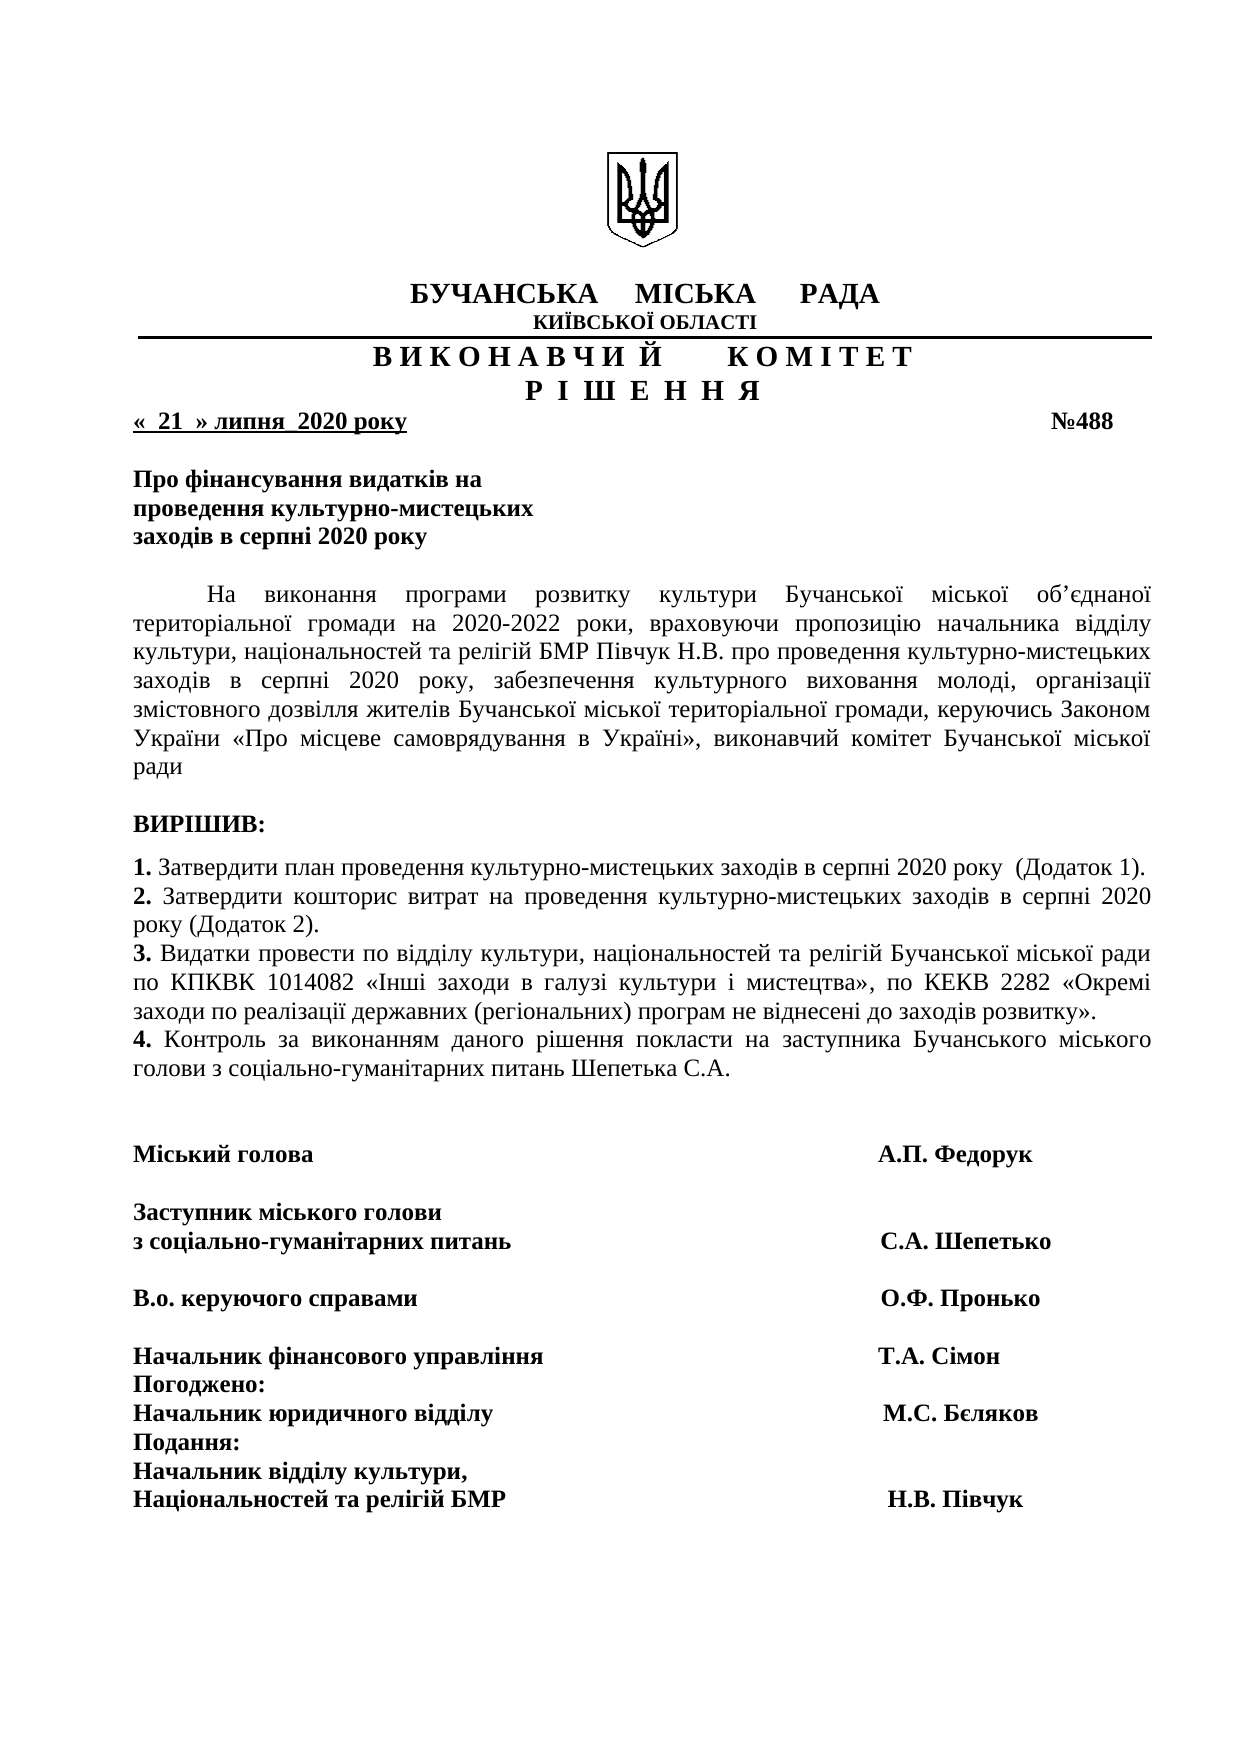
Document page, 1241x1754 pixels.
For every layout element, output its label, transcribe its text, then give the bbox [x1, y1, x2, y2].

text Національностей та релігій БМР Н.В. Півчук [133, 1484, 1152, 1513]
text Погоджено: [133, 1369, 1152, 1398]
text На виконання програми розвитку культури Бучанської міської об’єднаної територіальної громади на 2020-2022 роки, враховуючи пропозицію начальника відділу культури, національностей та релігій БМР Півчук Н.В. про проведення культурно-мистецьких заходів в серпні 2020 року, забезпечення культурного виховання молоді, організації змістовного дозвілля жителів Бучанської міської територіальної громади, керуючись Законом України «Про місцеве самоврядування в Україні», виконавчий комітет Бучанської міської ради [133, 579, 1152, 780]
text 3. Видатки провести по відділу культури, національностей та релігій Бучанської міської ради по КПКВК 1014082 «Інші заходи в галузі культури і мистецтва», по КЕКВ 2282 «Окремі заходи по реалізації державних (регіональних) програм не віднесені до заходів розвитку». [133, 938, 1152, 1024]
text проведення культурно-мистецьких [133, 493, 1152, 521]
text Заступник міського голови [133, 1197, 1152, 1226]
text з соціально-гуманітарних питань С.А. Шепетько [133, 1226, 1152, 1254]
text 2. Затвердити кошторис витрат на проведення культурно-мистецьких заходів в серпні 2020 року (Додаток 2). [133, 881, 1152, 938]
text ВИРІШИВ: [133, 809, 1152, 838]
text Начальник відділу культури, [133, 1456, 1152, 1484]
text Начальник фінансового управління Т.А. Сімон [133, 1341, 1152, 1369]
text БУЧАНСЬКА МІСЬКА РАДА [138, 276, 1152, 310]
text В.о. керуючого справами О.Ф. Пронько [133, 1283, 1152, 1312]
text « 21 » липня_2020 року №488 [133, 406, 1152, 435]
text Начальник юридичного відділу М.С. Бєляков [133, 1398, 1152, 1427]
text 1. Затвердити план проведення культурно-мистецьких заходів в серпні 2020 року (Додаток 1). [133, 852, 1152, 881]
text Про фінансування видатків на [133, 464, 1152, 493]
text заходів в серпні 2020 року [133, 521, 1152, 550]
text 4. Контроль за виконанням даного рішення покласти на заступника Бучанського міського голови з соціально-гуманітарних питань Шепетька С.А. [133, 1024, 1152, 1082]
subtitle КИЇВСЬКОЇ ОБЛАСТІ [138, 310, 1152, 336]
text Міський голова А.П. Федорук [133, 1139, 1152, 1168]
subtitle Р І Ш Е Н Н Я [133, 373, 1152, 406]
subtitle В И К О Н А В Ч И Й К О М І Т Е Т [133, 339, 1152, 373]
text Подання: [133, 1427, 1152, 1456]
